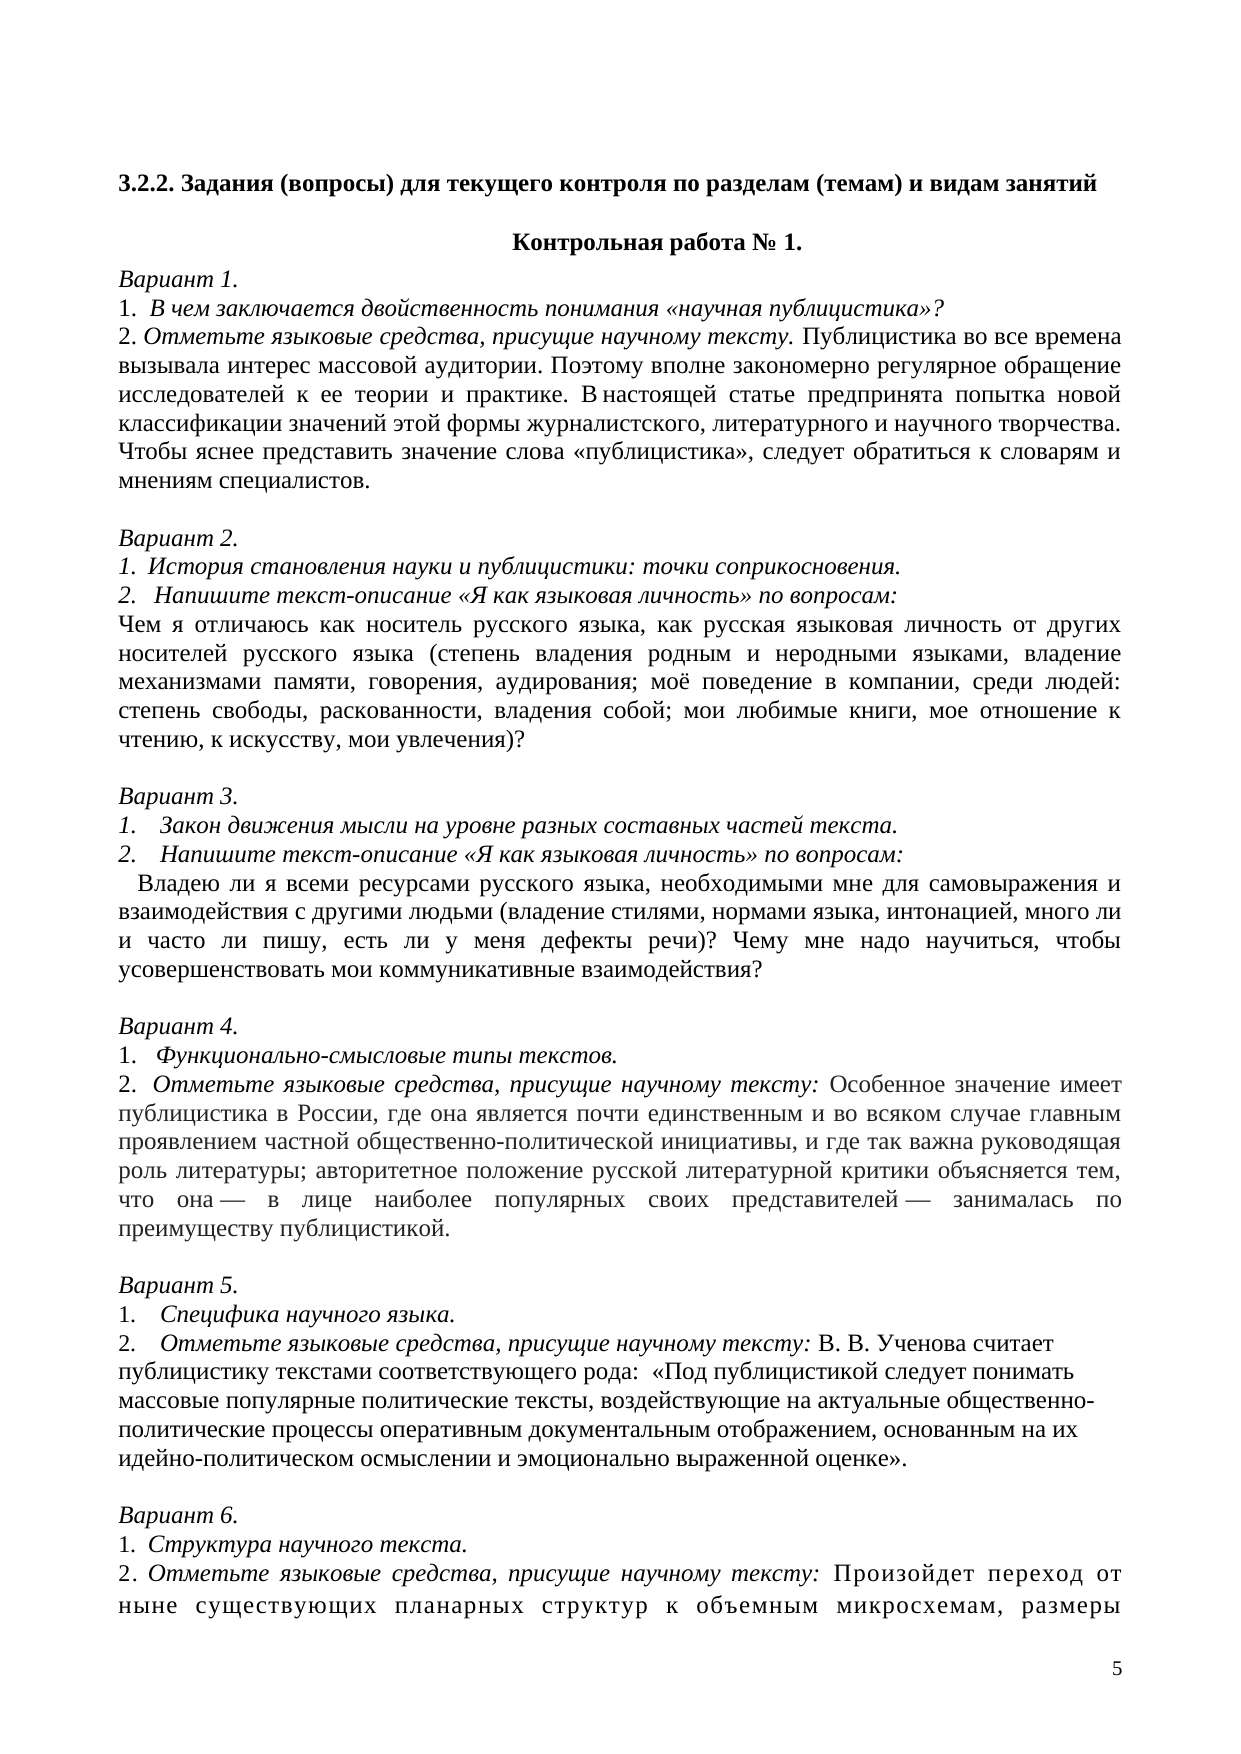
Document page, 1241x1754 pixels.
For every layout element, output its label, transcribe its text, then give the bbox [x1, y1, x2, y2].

text Вариант 4. [118, 1011, 1122, 1040]
list Специфика научного языка. [118, 1299, 1122, 1328]
text Владею ли я всеми ресурсами русского языка, необходимыми мне для самовыражения и взаимодействия с другими людьми (владение стилями, нормами языка, интонацией, много ли и часто ли пишу, есть ли у меня дефекты речи)? Чему мне надо научиться, чтобы усовершенствовать мои коммуникативные взаимодействия? [118, 868, 1122, 983]
text 1. Функционально-смысловые типы текстов. [118, 1040, 1122, 1069]
list Напишите текст-описание «Я как языковая личность» по вопросам: [118, 839, 1122, 868]
subtitle 3.2.2. Задания (вопросы) для текущего контроля по разделам (темам) и видам занятий [118, 168, 1122, 197]
list Напишите текст-описание «Я как языковая личность» по вопросам: [118, 580, 1122, 609]
text 2. Отметьте языковые средства, присущие научному тексту. Публицистика во все времена вызывала интерес массовой аудитории. Поэтому вполне закономерно регулярное обращение исследователей к ее теории и практике. В настоящей статье предпринята попытка новой классификации значений этой формы журналистского, литературного и научного творчества. Чтобы яснее представить значение слова «публицистика», следует обратиться к словарям и мнениям специалистов. [118, 321, 1122, 494]
text Вариант 6. [118, 1500, 1122, 1529]
text Вариант 1. [118, 264, 1122, 293]
text Вариант 2. [118, 523, 1122, 551]
list Отметьте языковые средства, присущие научному тексту: В. В. Ученова считает публицистику текстами соответствующего рода: «Под публицистикой следует понимать массовые популярные политические тексты, воздействующие на актуальные общественно-политические процессы оперативным документальным отображением, основанным на их идейно-политическом осмыслении и эмоционально выраженной оценке». [118, 1328, 1122, 1471]
list История становления науки и публицистики: точки соприкосновения. [118, 551, 1122, 580]
text 1. В чем заключается двойственность понимания «научная публицистика»? [118, 293, 1122, 321]
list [118, 1558, 1122, 1619]
text Контрольная работа № 1. [118, 227, 1122, 255]
text Вариант 3. [118, 781, 1122, 810]
list Закон движения мысли на уровне разных составных частей текста. [118, 810, 1122, 839]
text Чем я отличаюсь как носитель русского языка, как русская языковая личность от других носителей русского языка (степень владения родным и неродными языками, владение механизмами памяти, говорения, аудирования; моё поведение в компании, среди людей: степень свободы, раскованности, владения собой; мои любимые книги, мое отношение к чтению, к искусству, мои увлечения)? [118, 609, 1122, 753]
text Вариант 5. [118, 1270, 1122, 1299]
text 2. Отметьте языковые средства, присущие научному тексту: Особенное значение имеет публицистика в России, где она является почти единственным и во всяком случае главным проявлением частной общественно-политической инициативы, и где так важна руководящая роль литературы; авторитетное положение русской литературной критики объясняется тем, что она — в лице наиболее популярных своих представителей — занималась по преимуществу публицистикой. [118, 1069, 1122, 1241]
list Структура научного текста. [118, 1529, 1122, 1558]
